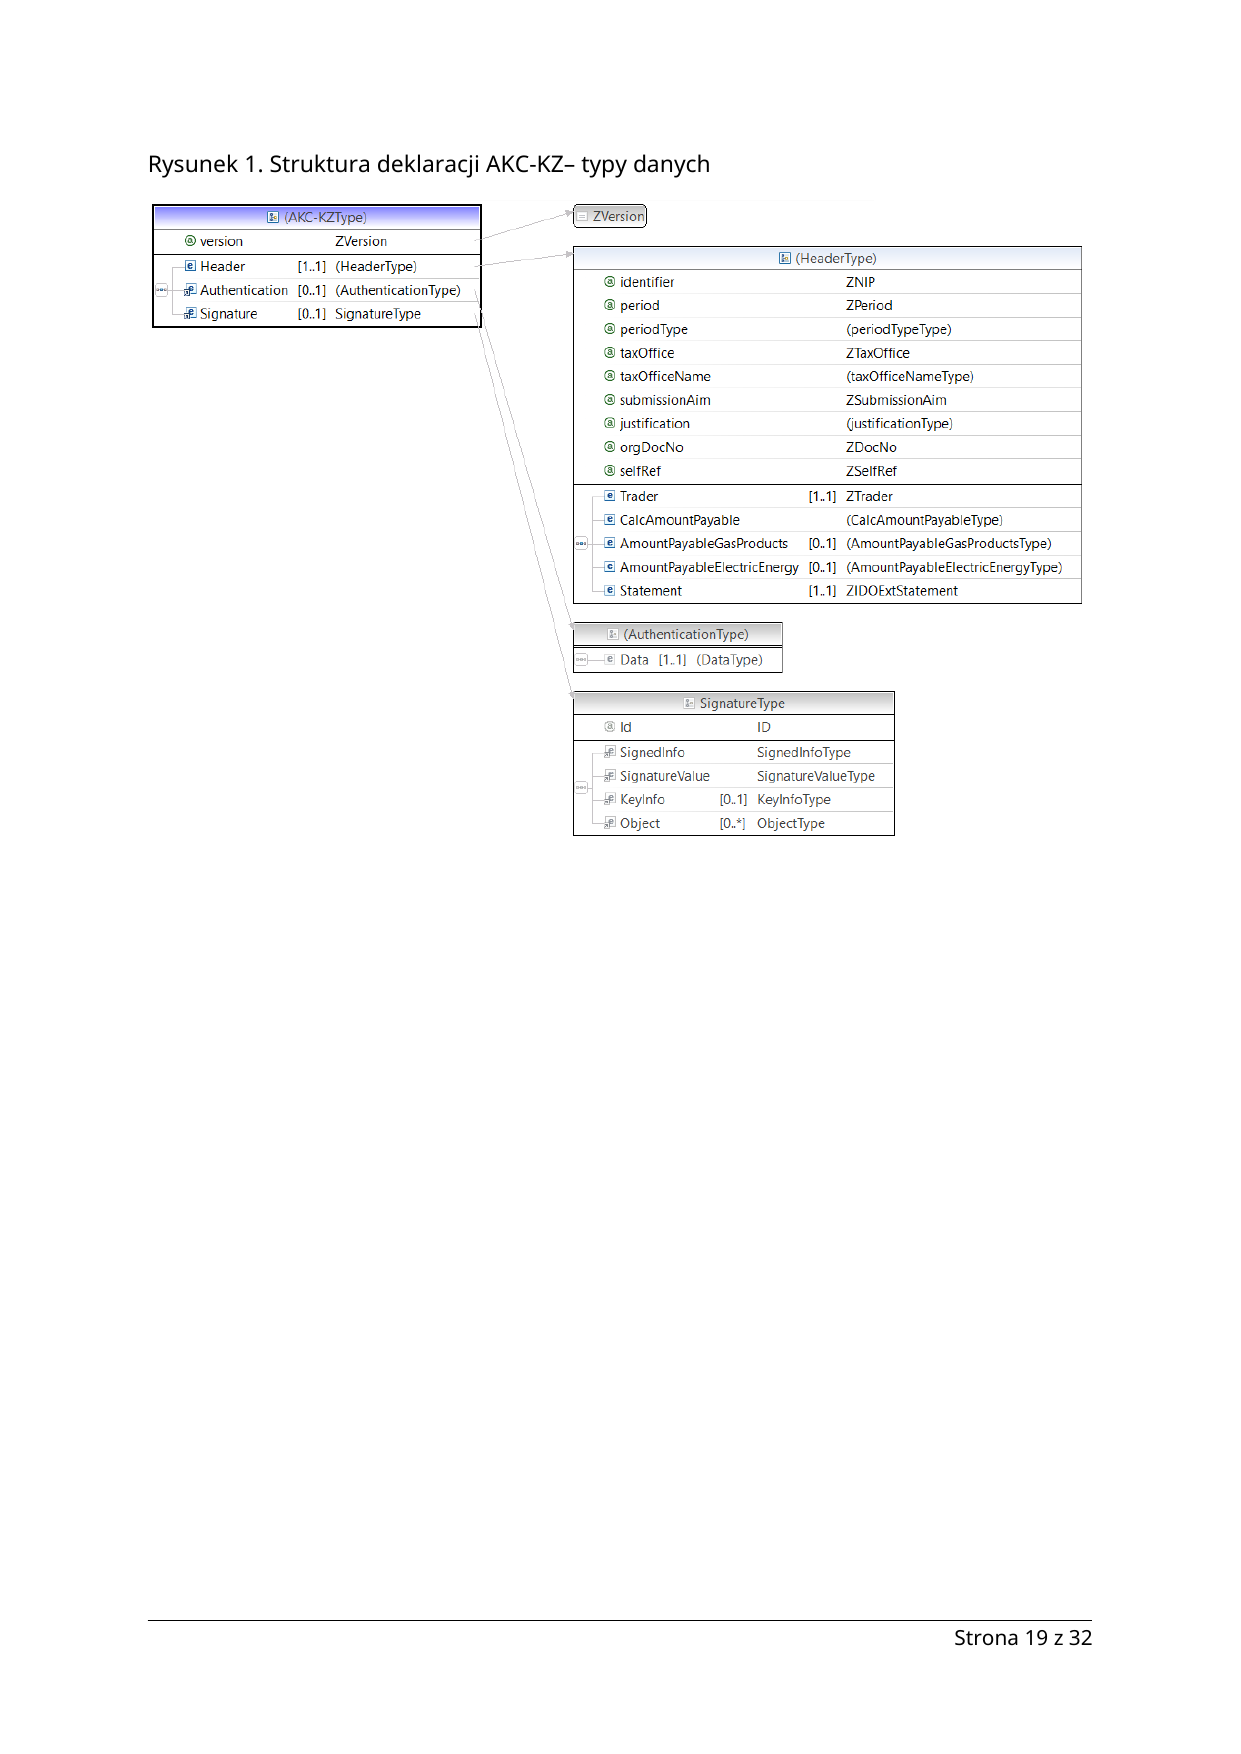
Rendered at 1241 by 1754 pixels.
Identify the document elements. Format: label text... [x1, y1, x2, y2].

picture [147, 200, 1091, 842]
